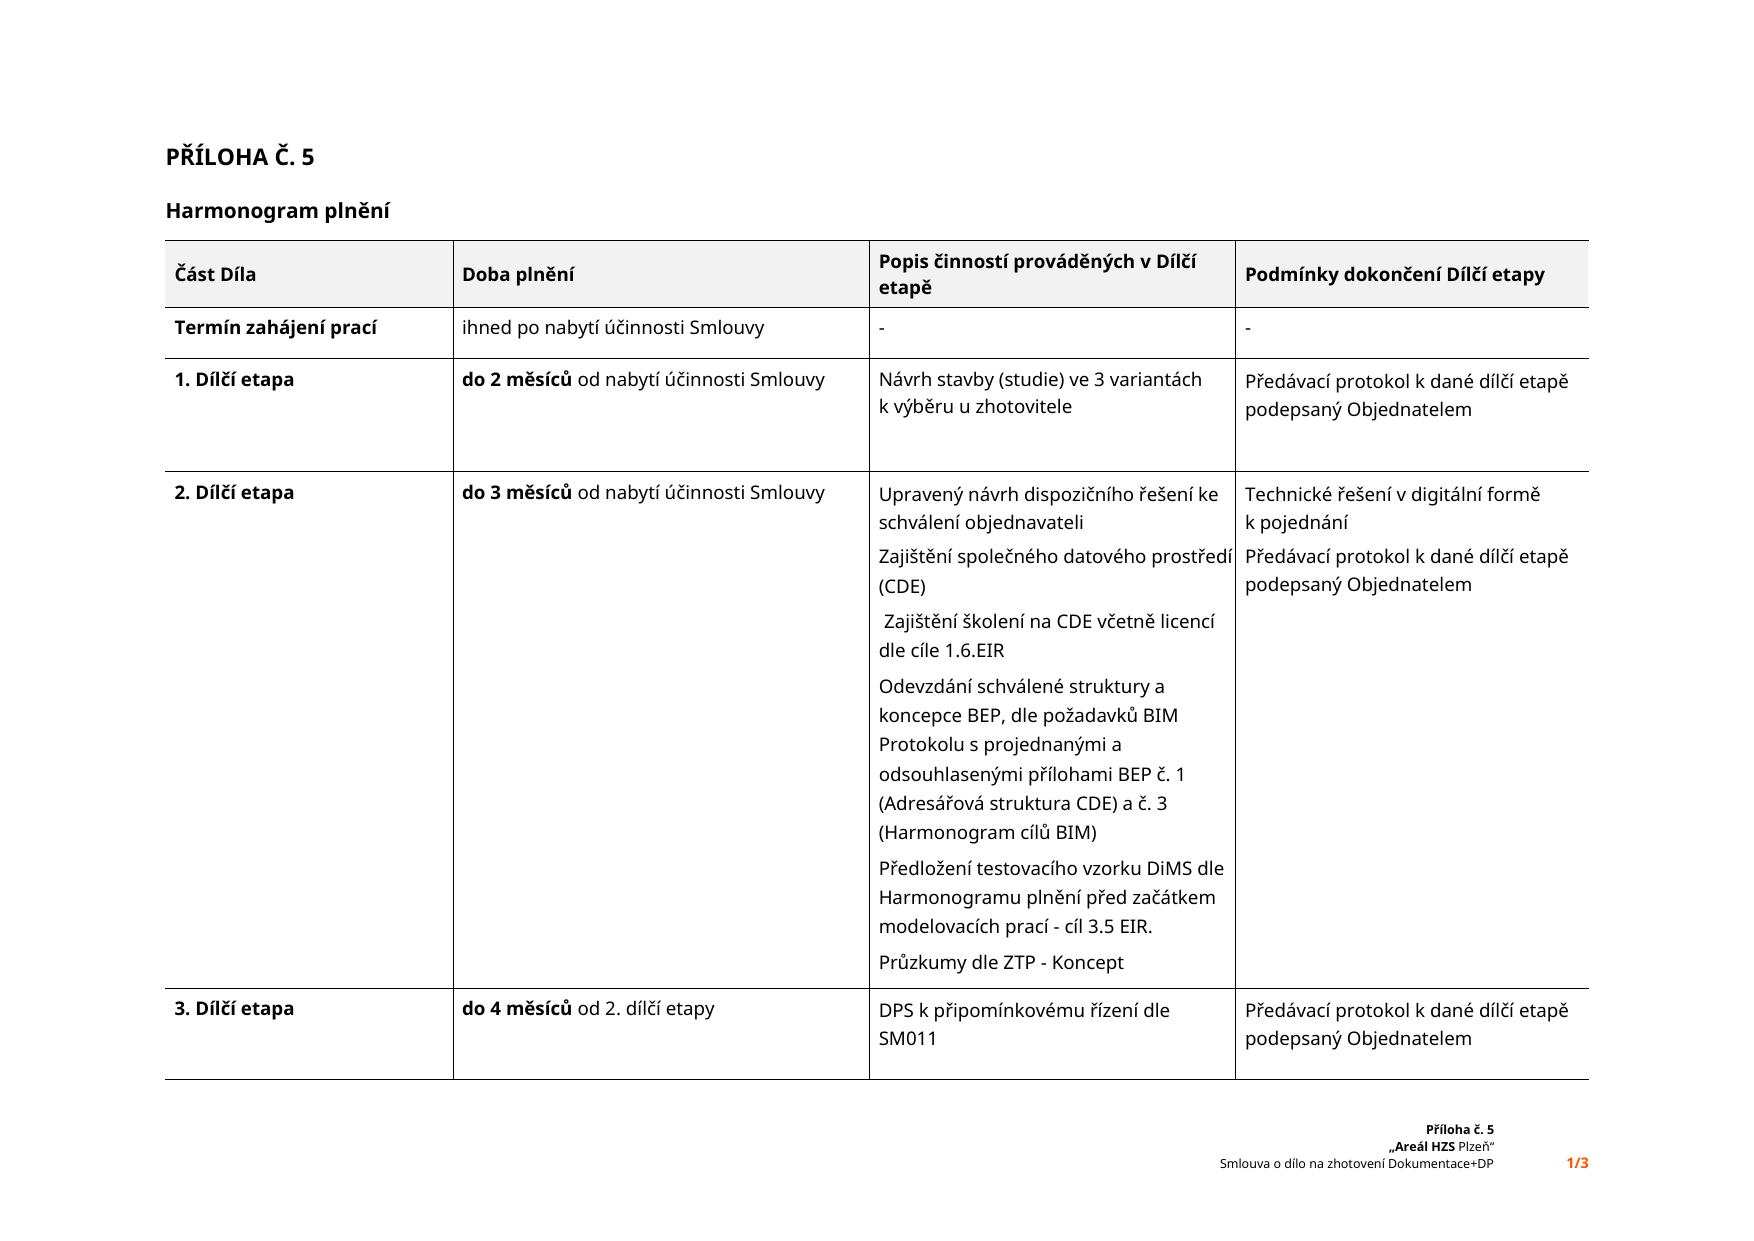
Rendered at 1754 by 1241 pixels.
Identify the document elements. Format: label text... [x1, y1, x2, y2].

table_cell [454, 989, 869, 1079]
table_cell 3. Dílčí etapa [165, 989, 453, 1079]
text Harmonogram plnění [165, 197, 1588, 225]
table_cell 2. Dílčí etapa [165, 472, 453, 987]
table_cell Technické řešení v digitální formě k pojednání Předávací protokol k dané dílčí etapě podepsaný Objednatelem [1236, 472, 1588, 987]
table_cell Předávací protokol k dané dílčí etapě podepsaný Objednatelem [1236, 359, 1588, 471]
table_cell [870, 989, 1235, 1079]
table_cell Upravený návrh dispozičního řešení ke schválení objednavateli Zajištění společného datového prostředí (CDE) Zajištění školení na CDE včetně licencí dle cíle 1.6.EIR Odevzdání schválené struktury a koncepce BEP, dle požadavků BIM Protokolu s projednanými a odsouhlasenými přílohami BEP č. 1 (Adresářová struktura CDE) a č. 3 (Harmonogram cílů BIM) Předložení testovacího vzorku DiMS dle Harmonogramu plnění před začátkem modelovacích prací - cíl 3.5 EIR. Průzkumy dle ZTP - Koncept [870, 472, 1235, 987]
table_cell Termín zahájení prací [165, 308, 453, 358]
table_cell do 2 měsíců od nabytí účinnosti Smlouvy [454, 359, 869, 471]
table_cell - [1236, 308, 1588, 358]
table_header Doba plnění [454, 241, 869, 307]
table_header Popis činností prováděných v Dílčí etapě [870, 241, 1235, 307]
table_header Část Díla [165, 241, 453, 307]
table_cell 1. Dílčí etapa [165, 359, 453, 471]
table_header Podmínky dokončení Dílčí etapy [1236, 241, 1588, 307]
table_cell do 3 měsíců od nabytí účinnosti Smlouvy [454, 472, 869, 987]
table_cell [1236, 989, 1588, 1079]
table_cell ihned po nabytí účinnosti Smlouvy [454, 308, 869, 358]
text Příloha č. 5 [165, 141, 1588, 173]
table_cell Návrh stavby (studie) ve 3 variantách k výběru u zhotovitele [870, 359, 1235, 471]
table_cell - [870, 308, 1235, 358]
